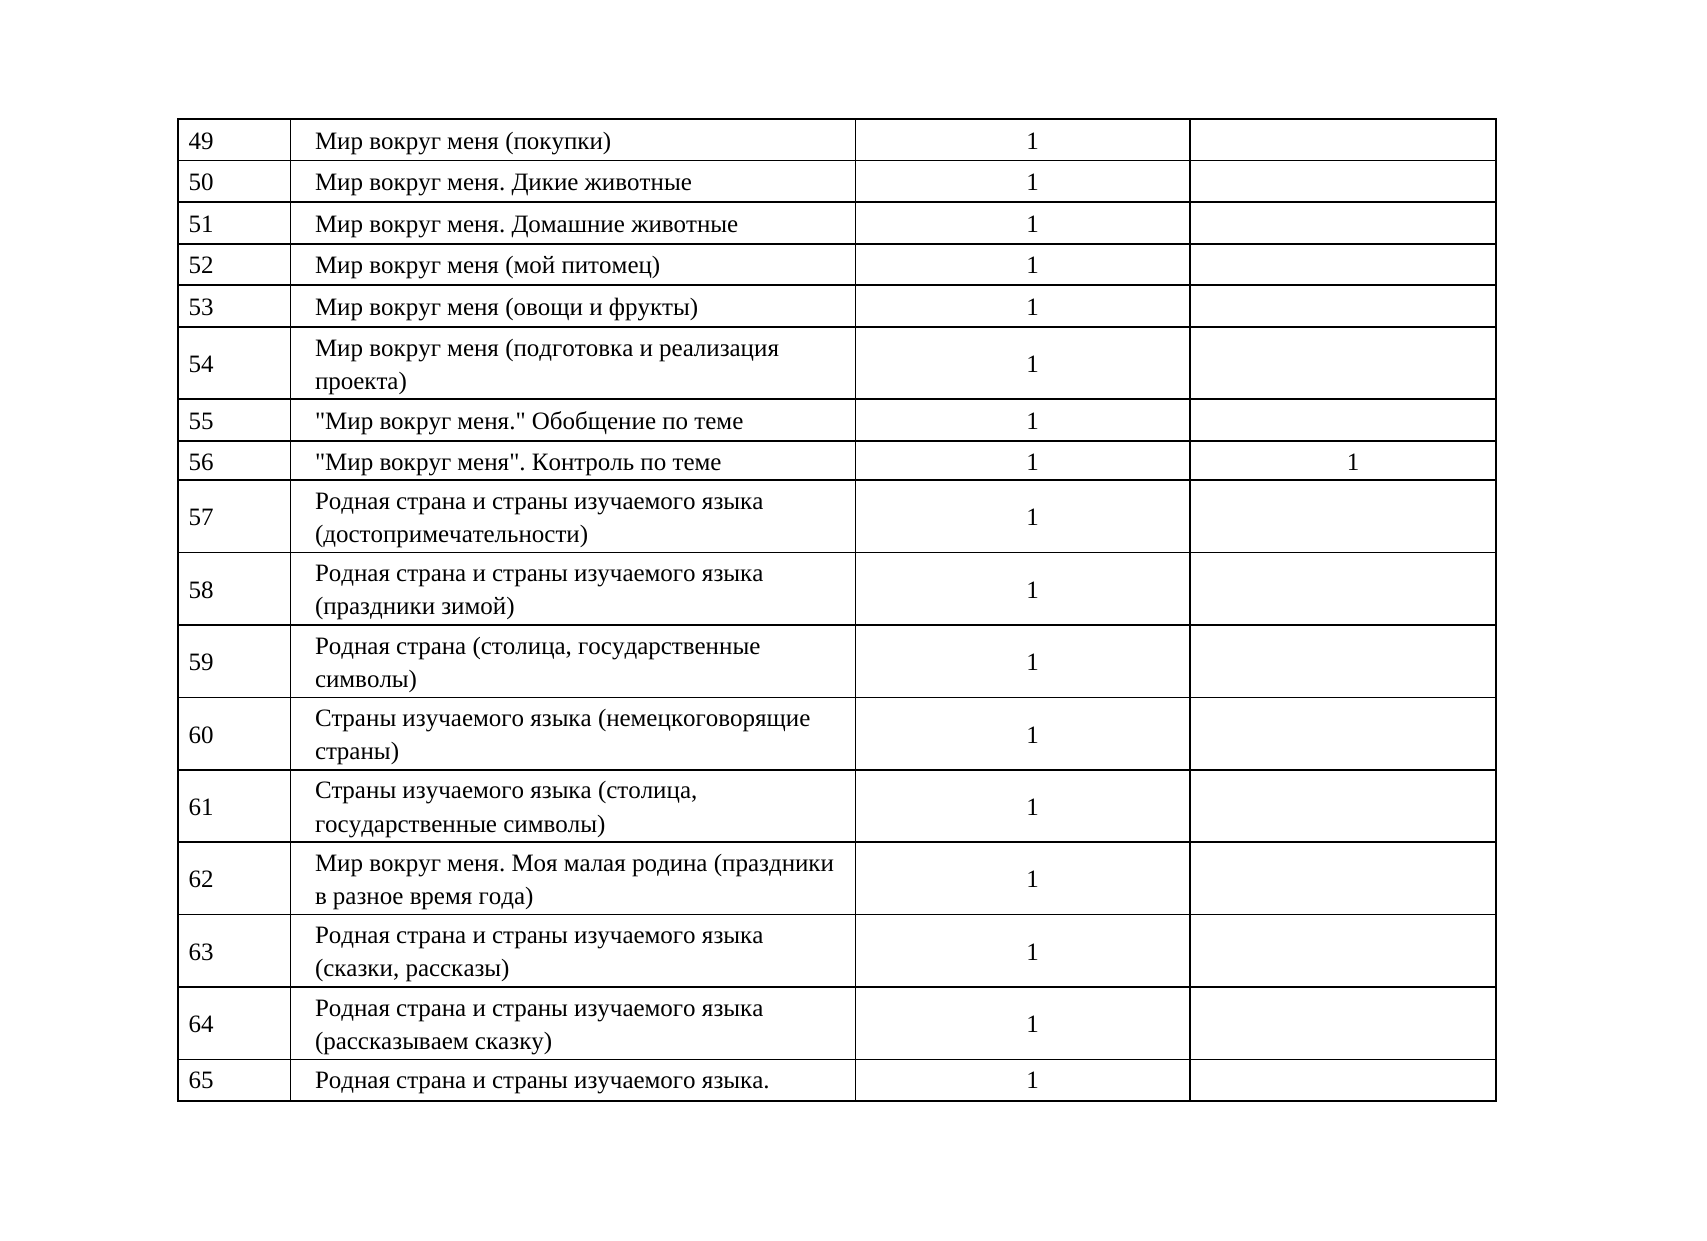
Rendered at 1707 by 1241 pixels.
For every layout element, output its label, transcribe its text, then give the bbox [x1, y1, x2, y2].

table_cell Страны изучаемого языка (столица, государственные символы) [291, 771, 855, 841]
table_cell [1191, 1060, 1495, 1100]
table_cell [1191, 915, 1495, 986]
table_cell Страны изучаемого языка (немецкоговорящие страны) [291, 698, 855, 769]
table_cell 1 [856, 286, 1189, 326]
table_cell Мир вокруг меня (мой питомец) [291, 245, 855, 284]
table_cell "Мир вокруг меня". Контроль по теме [291, 442, 855, 479]
table_cell [1191, 626, 1495, 696]
table_cell 1 [856, 626, 1189, 696]
table_cell 1 [856, 771, 1189, 841]
table_cell 1 [856, 481, 1189, 552]
table_cell [1191, 120, 1495, 160]
table_cell 1 [856, 400, 1189, 440]
table_cell [1191, 698, 1495, 769]
table_cell 61 [179, 771, 290, 841]
table_cell 59 [179, 626, 290, 696]
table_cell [291, 1060, 855, 1100]
table_cell [1191, 553, 1495, 624]
table_cell 62 [179, 843, 290, 914]
table_cell 1 [856, 915, 1189, 986]
table_cell 1 [856, 245, 1189, 284]
table_cell [1191, 843, 1495, 914]
table_cell 53 [179, 286, 290, 326]
table_cell 50 [179, 161, 290, 201]
table_cell Мир вокруг меня. Дикие животные [291, 161, 855, 201]
table_cell Родная страна и страны изучаемого языка (достопримечательности) [291, 481, 855, 552]
table_cell 52 [179, 245, 290, 284]
table_cell [1191, 481, 1495, 552]
table_cell Мир вокруг меня. Домашние животные [291, 203, 855, 243]
table_cell 64 [179, 988, 290, 1058]
table_cell Родная страна и страны изучаемого языка (сказки, рассказы) [291, 915, 855, 986]
table_cell Мир вокруг меня (покупки) [291, 120, 855, 160]
table_cell 65 [179, 1060, 290, 1100]
table_cell [1191, 203, 1495, 243]
table_cell [1191, 988, 1495, 1058]
table_cell 1 [856, 988, 1189, 1058]
table_cell 1 [856, 120, 1189, 160]
table_cell 60 [179, 698, 290, 769]
table_cell "Мир вокруг меня." Обобщение по теме [291, 400, 855, 440]
table_cell 1 [1191, 442, 1495, 479]
table_cell 55 [179, 400, 290, 440]
table_cell Родная страна и страны изучаемого языка (праздники зимой) [291, 553, 855, 624]
table_cell [1191, 400, 1495, 440]
table_cell 57 [179, 481, 290, 552]
table_cell [1191, 245, 1495, 284]
table_cell 1 [856, 553, 1189, 624]
table_cell 1 [856, 161, 1189, 201]
table_cell 63 [179, 915, 290, 986]
table_cell 56 [179, 442, 290, 479]
table_cell Родная страна (столица, государственные символы) [291, 626, 855, 696]
table_cell Мир вокруг меня (овощи и фрукты) [291, 286, 855, 326]
table_cell Мир вокруг меня (подготовка и реализация проекта) [291, 328, 855, 398]
table_cell 1 [856, 1060, 1189, 1100]
table_cell 1 [856, 328, 1189, 398]
table_cell 49 [179, 120, 290, 160]
table_cell 1 [856, 203, 1189, 243]
table_cell 1 [856, 698, 1189, 769]
table_cell 54 [179, 328, 290, 398]
table_cell 51 [179, 203, 290, 243]
table_cell 1 [856, 843, 1189, 914]
table_cell Родная страна и страны изучаемого языка (рассказываем сказку) [291, 988, 855, 1058]
table_cell [1191, 161, 1495, 201]
table_cell [1191, 286, 1495, 326]
table_cell [1191, 771, 1495, 841]
table_cell Мир вокруг меня. Моя малая родина (праздники в разное время года) [291, 843, 855, 914]
table_cell [1191, 328, 1495, 398]
table_cell 58 [179, 553, 290, 624]
table_cell 1 [856, 442, 1189, 479]
